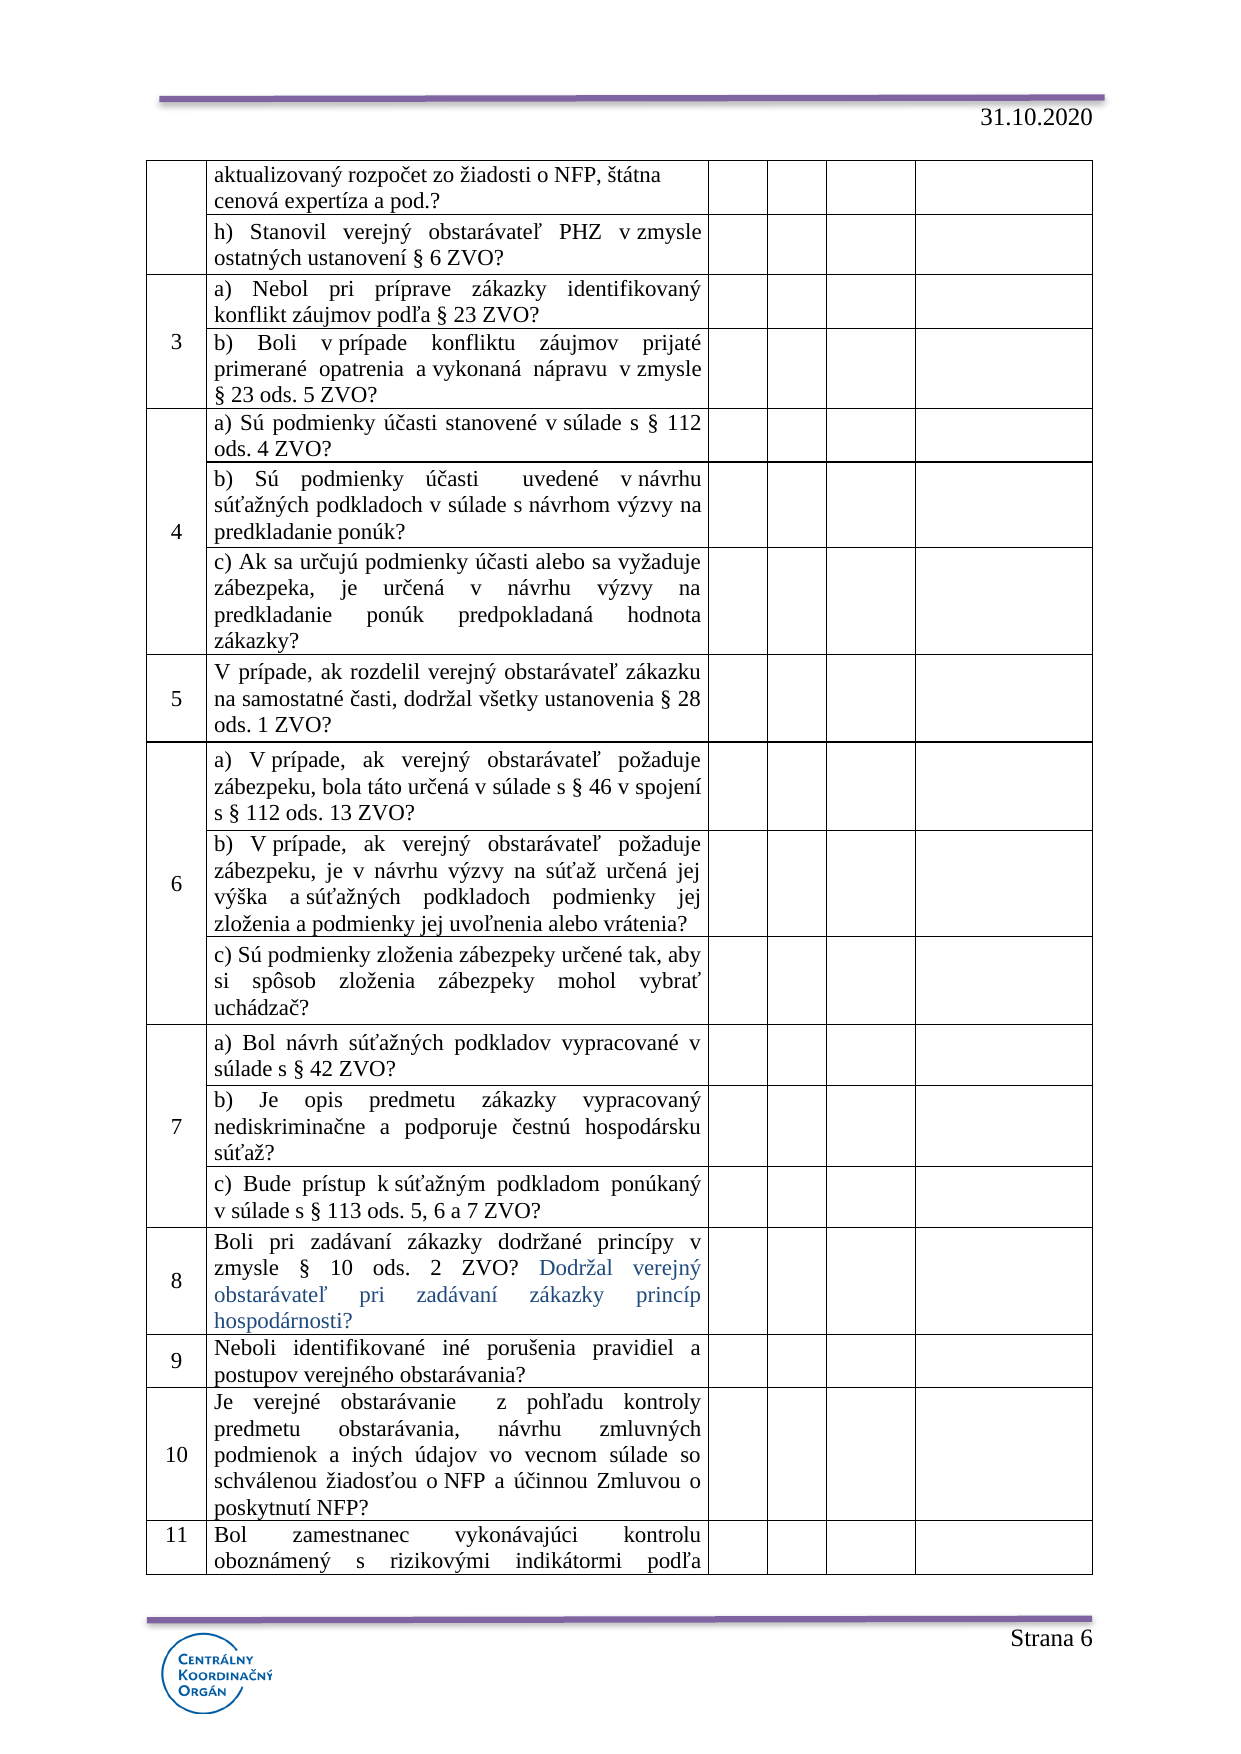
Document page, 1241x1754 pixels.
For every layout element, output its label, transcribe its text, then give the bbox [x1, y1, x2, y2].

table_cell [207, 1521, 708, 1574]
table_cell c) Sú podmienky zloženia zábezpeky určené tak, aby si spôsob zloženia zábezpeky mohol vybrať uchádzač? [207, 937, 708, 1024]
table_cell [709, 329, 767, 408]
table_cell [916, 1521, 1092, 1574]
table_cell [709, 1167, 767, 1227]
table_cell [768, 743, 826, 829]
table_cell [768, 275, 826, 328]
table_cell [709, 409, 767, 461]
table_cell Boli pri zadávaní zákazky dodržané princípy v zmysle § 10 ods. 2 ZVO? Dodržal verejný obstarávateľ pri zadávaní zákazky princíp hospodárnosti? [207, 1228, 708, 1333]
table_cell a) Bol návrh súťažných podkladov vypracované v súlade s § 42 ZVO? [207, 1025, 708, 1085]
table_cell [916, 161, 1092, 214]
table_cell [709, 548, 767, 653]
table_cell 6 [147, 743, 206, 1024]
table_cell [827, 1025, 915, 1085]
table_cell [709, 161, 767, 214]
table_cell [709, 831, 767, 936]
table_cell Je verejné obstarávanie z pohľadu kontroly predmetu obstarávania, návrhu zmluvných podmienok a iných údajov vo vecnom súlade so schválenou žiadosťou o NFP a účinnou Zmluvou o poskytnutí NFP? [207, 1388, 708, 1520]
table_cell [827, 831, 915, 936]
table_cell [768, 1025, 826, 1085]
table_cell [768, 831, 826, 936]
table_cell b) Je opis predmetu zákazky vypracovaný nediskriminačne a podporuje čestnú hospodársku súťaž? [207, 1086, 708, 1166]
table_cell [768, 1388, 826, 1520]
table_cell [827, 161, 915, 214]
table_cell 8 [147, 1228, 206, 1333]
table_cell [827, 463, 915, 547]
table_cell [709, 1521, 767, 1574]
table_cell b) Sú podmienky účasti uvedené v návrhu súťažných podkladoch v súlade s návrhom výzvy na predkladanie ponúk? [207, 463, 708, 547]
table_cell [768, 655, 826, 741]
table_cell [709, 463, 767, 547]
table_cell [768, 937, 826, 1024]
table_cell [916, 1228, 1092, 1333]
table_cell [916, 409, 1092, 461]
table_cell [916, 1086, 1092, 1166]
table_cell [916, 1388, 1092, 1520]
picture [159, 1631, 272, 1713]
table_cell 5 [147, 655, 206, 741]
table_cell [709, 743, 767, 829]
table_cell [827, 275, 915, 328]
table_cell 10 [147, 1388, 206, 1520]
table_cell [916, 215, 1092, 274]
table_cell [916, 655, 1092, 741]
table_cell [709, 1025, 767, 1085]
table_cell [768, 1086, 826, 1166]
table_cell [709, 937, 767, 1024]
table_cell c) Bude prístup k súťažným podkladom ponúkaný v súlade s § 113 ods. 5, 6 a 7 ZVO? [207, 1167, 708, 1227]
table_cell [709, 1228, 767, 1333]
table_cell [709, 1086, 767, 1166]
table_cell [709, 655, 767, 741]
table_cell [916, 1335, 1092, 1387]
table_cell [827, 743, 915, 829]
table_cell [827, 1086, 915, 1166]
table_cell [768, 1167, 826, 1227]
table_cell 7 [147, 1025, 206, 1227]
table_cell a) Nebol pri príprave zákazky identifikovaný konflikt záujmov podľa § 23 ZVO? [207, 275, 708, 328]
table_cell [916, 1167, 1092, 1227]
table_cell [827, 1167, 915, 1227]
table_cell [827, 1228, 915, 1333]
table_cell a) Sú podmienky účasti stanovené v súlade s § 112 ods. 4 ZVO? [207, 409, 708, 461]
table_cell [768, 1335, 826, 1387]
table_cell [768, 215, 826, 274]
table_cell [916, 548, 1092, 653]
table_cell [916, 463, 1092, 547]
table_cell [916, 743, 1092, 829]
table_cell [768, 1228, 826, 1333]
table_cell 9 [147, 1335, 206, 1387]
table_cell [768, 463, 826, 547]
table_cell [827, 1521, 915, 1574]
table_cell [916, 937, 1092, 1024]
table_cell 4 [147, 409, 206, 653]
table_cell [768, 548, 826, 653]
table_cell [827, 215, 915, 274]
table_cell 3 [147, 275, 206, 408]
table_cell [709, 275, 767, 328]
table_cell [827, 937, 915, 1024]
table_cell V prípade, ak rozdelil verejný obstarávateľ zákazku na samostatné časti, dodržal všetky ustanovenia § 28 ods. 1 ZVO? [207, 655, 708, 741]
table_cell [916, 831, 1092, 936]
table_cell a) V prípade, ak verejný obstarávateľ požaduje zábezpeku, bola táto určená v súlade s § 46 v spojení s § 112 ods. 13 ZVO? [207, 743, 708, 829]
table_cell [207, 161, 708, 214]
table_cell [827, 409, 915, 461]
table_cell [768, 1521, 826, 1574]
table_cell [827, 329, 915, 408]
table_cell [827, 655, 915, 741]
table_cell [768, 161, 826, 214]
table_cell [768, 409, 826, 461]
table_cell [916, 1025, 1092, 1085]
table_cell b) Boli v prípade konfliktu záujmov prijaté primerané opatrenia a vykonaná nápravu v zmysle § 23 ods. 5 ZVO? [207, 329, 708, 408]
table_cell [709, 1335, 767, 1387]
table_cell [827, 1335, 915, 1387]
table_cell [916, 275, 1092, 328]
table_cell [768, 329, 826, 408]
table_cell c) Ak sa určujú podmienky účasti alebo sa vyžaduje zábezpeka, je určená v návrhu výzvy na predkladanie ponúk predpokladaná hodnota zákazky? [207, 548, 708, 653]
table_cell [709, 1388, 767, 1520]
table_cell [709, 215, 767, 274]
table_cell [916, 329, 1092, 408]
table_cell h) Stanovil verejný obstarávateľ PHZ v zmysle ostatných ustanovení § 6 ZVO? [207, 215, 708, 274]
table_cell Neboli identifikované iné porušenia pravidiel a postupov verejného obstarávania? [207, 1335, 708, 1387]
table_cell [827, 548, 915, 653]
table_cell [827, 1388, 915, 1520]
table_cell b) V prípade, ak verejný obstarávateľ požaduje zábezpeku, je v návrhu výzvy na súťaž určená jej výška a súťažných podkladoch podmienky jej zloženia a podmienky jej uvoľnenia alebo vrátenia? [207, 831, 708, 936]
table_cell 11 [147, 1521, 206, 1574]
